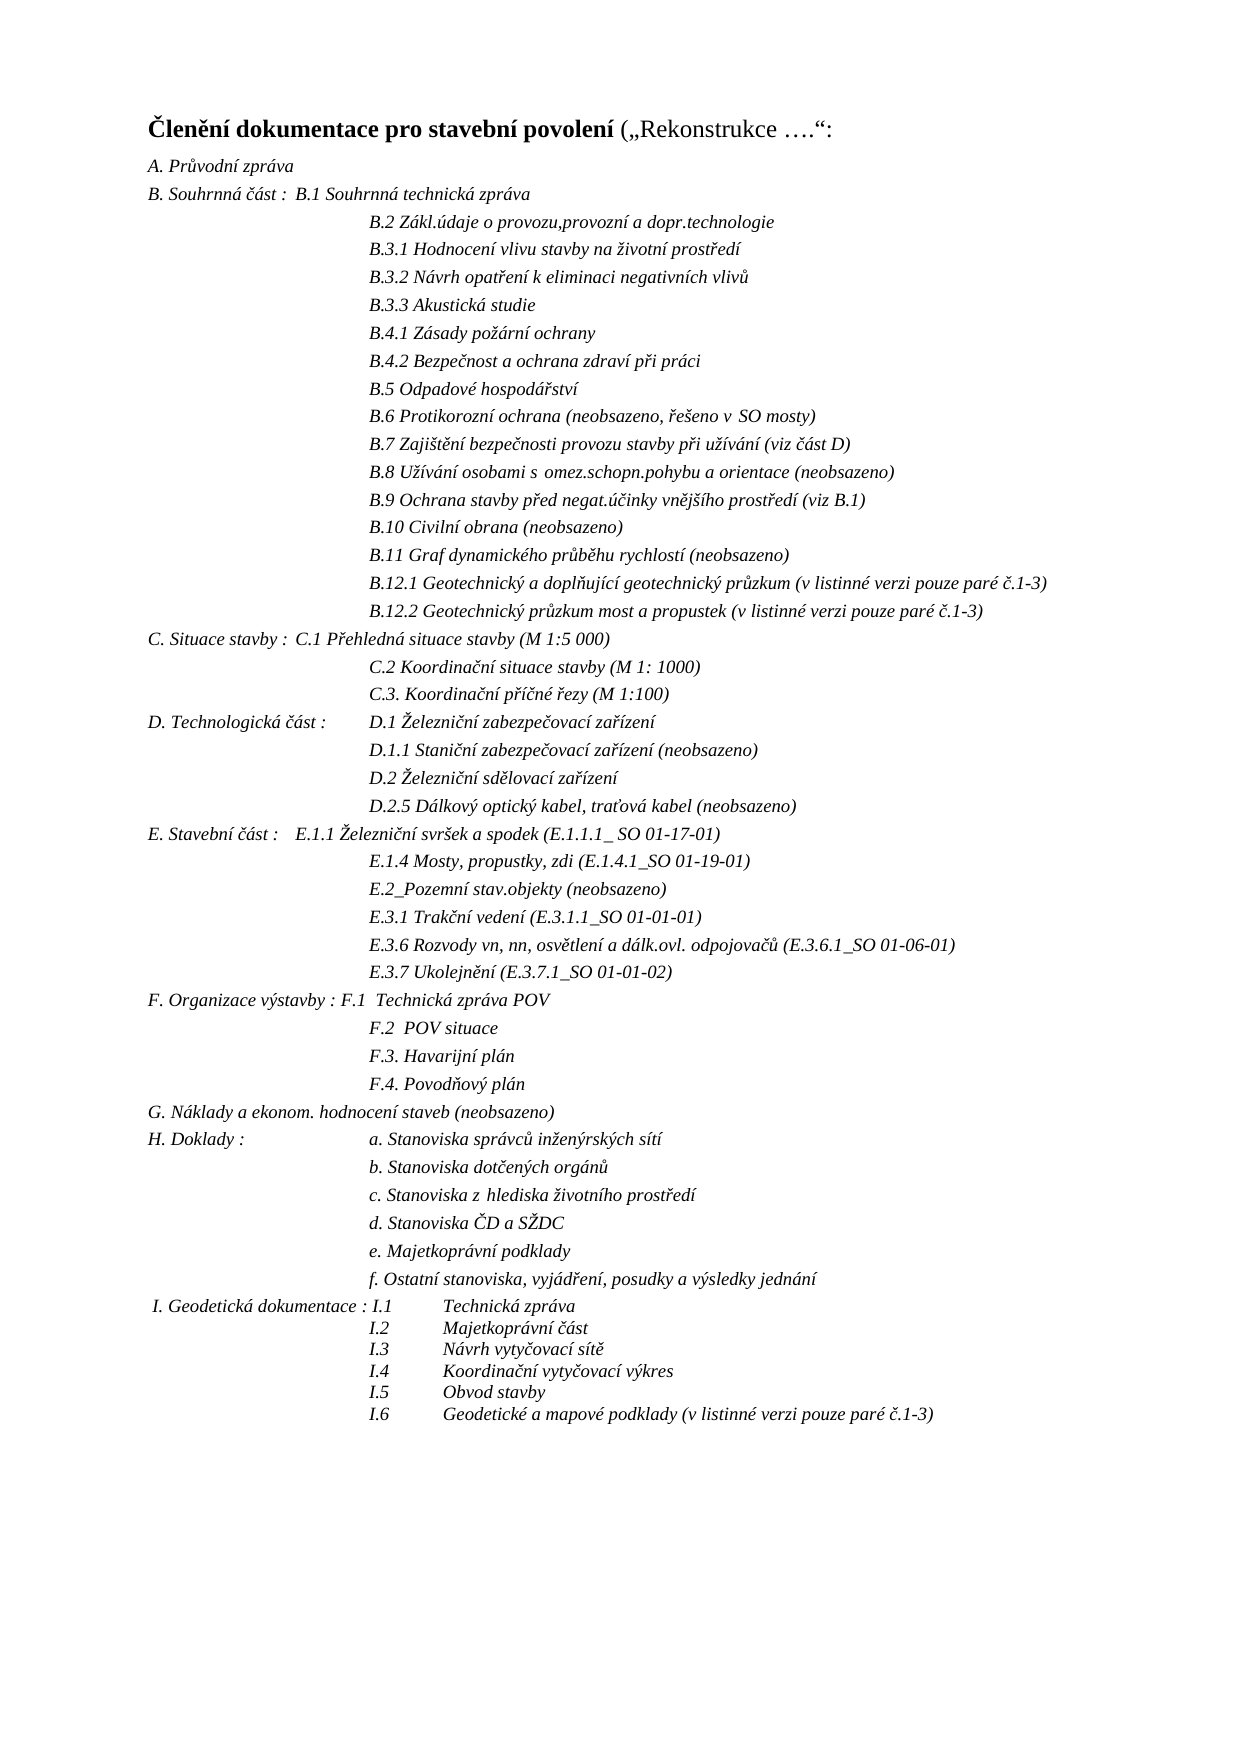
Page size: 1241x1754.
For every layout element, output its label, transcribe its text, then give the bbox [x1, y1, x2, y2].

text B.3.2 Návrh opatření k eliminaci negativních vlivů [295, 266, 1092, 288]
text b. Stanoviska dotčených orgánů [295, 1156, 1092, 1178]
text E. Stavební část : E.1.1 Železniční svršek a spodek (E.1.1.1_ SO 01-17-01) [148, 822, 1092, 844]
text D. Technologická část : D.1 Železniční zabezpečovací zařízení [148, 711, 1092, 733]
text B.10 Civilní obrana (neobsazeno) [148, 516, 1092, 538]
text I.2 Majetkoprávní část [148, 1317, 1092, 1338]
text B.4.1 Zásady požární ochrany [148, 322, 1092, 343]
text f. Ostatní stanoviska, vyjádření, posudky a výsledky jednání [295, 1267, 1092, 1289]
text B.5 Odpadové hospodářství [148, 377, 1092, 399]
text B.7 Zajištění bezpečnosti provozu stavby při užívání (viz část D) [148, 433, 1092, 454]
text E.1.4 Mosty, propustky, zdi (E.1.4.1_SO 01-19-01) [295, 850, 1092, 872]
text B.12.2 Geotechnický průzkum most a propustek (v listinné verzi pouze paré č.1-3) [148, 600, 1092, 621]
subtitle Členění dokumentace pro stavební povolení („Rekonstrukce ….“: [148, 114, 1092, 142]
text B.3.1 Hodnocení vlivu stavby na životní prostředí [148, 238, 1092, 260]
text I.6 Geodetické a mapové podklady (v listinné verzi pouze paré č.1-3) [148, 1403, 1092, 1424]
text E.2_Pozemní stav.objekty (neobsazeno) [148, 878, 1092, 899]
text B.11 Graf dynamického průběhu rychlostí (neobsazeno) [148, 544, 1092, 566]
text C.2 Koordinační situace stavby (M 1: 1000) [148, 656, 1092, 677]
text E.3.6 Rozvody vn, nn, osvětlení a dálk.ovl. odpojovačů (E.3.6.1_SO 01-06-01) [295, 934, 1092, 955]
text e. Majetkoprávní podklady [295, 1239, 1092, 1261]
text D.2.5 Dálkový optický kabel, traťová kabel (neobsazeno) [148, 794, 1092, 816]
text A. Průvodní zpráva [148, 155, 1092, 176]
text B.12.1 Geotechnický a doplňující geotechnický průzkum (v listinné verzi pouze paré č.1-3) [148, 572, 1092, 594]
text F.3. Havarijní plán [295, 1045, 1092, 1066]
text I.3 Návrh vytyčovací sítě [148, 1338, 1092, 1360]
text F. Organizace výstavby : F.1 Technická zpráva POV [148, 989, 1092, 1011]
text B.2 Zákl.údaje o provozu,provozní a dopr.technologie [148, 211, 1092, 232]
text B.9 Ochrana stavby před negat.účinky vnějšího prostředí (viz B.1) [148, 489, 1092, 510]
text B.6 Protikorozní ochrana (neobsazeno, řešeno v SO mosty) [148, 405, 1092, 427]
text I.4 Koordinační vytyčovací výkres [148, 1360, 1092, 1381]
text F.2 POV situace [295, 1017, 1092, 1039]
text C.3. Koordinační příčné řezy (M 1:100) [295, 683, 1092, 705]
text B.8 Užívání osobami s omez.schopn.pohybu a orientace (neobsazeno) [148, 461, 1092, 482]
text B. Souhrnná část : B.1 Souhrnná technická zpráva [148, 183, 1092, 204]
text B.3.3 Akustická studie [295, 294, 1092, 316]
text B.4.2 Bezpečnost a ochrana zdraví při práci [295, 349, 1092, 371]
text E.3.1 Trakční vedení (E.3.1.1_SO 01-01-01) [295, 906, 1092, 927]
text I. Geodetická dokumentace : I.1 Technická zpráva [148, 1295, 1092, 1317]
text I.5 Obvod stavby [148, 1381, 1092, 1403]
text E.3.7 Ukolejnění (E.3.7.1_SO 01-01-02) [295, 961, 1092, 983]
text D.1.1 Staniční zabezpečovací zařízení (neobsazeno) [148, 739, 1092, 761]
text H. Doklady : a. Stanoviska správců inženýrských sítí [148, 1128, 1092, 1150]
text D.2 Železniční sdělovací zařízení [148, 767, 1092, 788]
text c. Stanoviska z hlediska životního prostředí [295, 1184, 1092, 1206]
text F.4. Povodňový plán [295, 1073, 1092, 1094]
text d. Stanoviska ČD a SŽDC [295, 1212, 1092, 1233]
text C. Situace stavby : C.1 Přehledná situace stavby (M 1:5 000) [148, 628, 1092, 649]
text G. Náklady a ekonom. hodnocení staveb (neobsazeno) [148, 1101, 1092, 1122]
